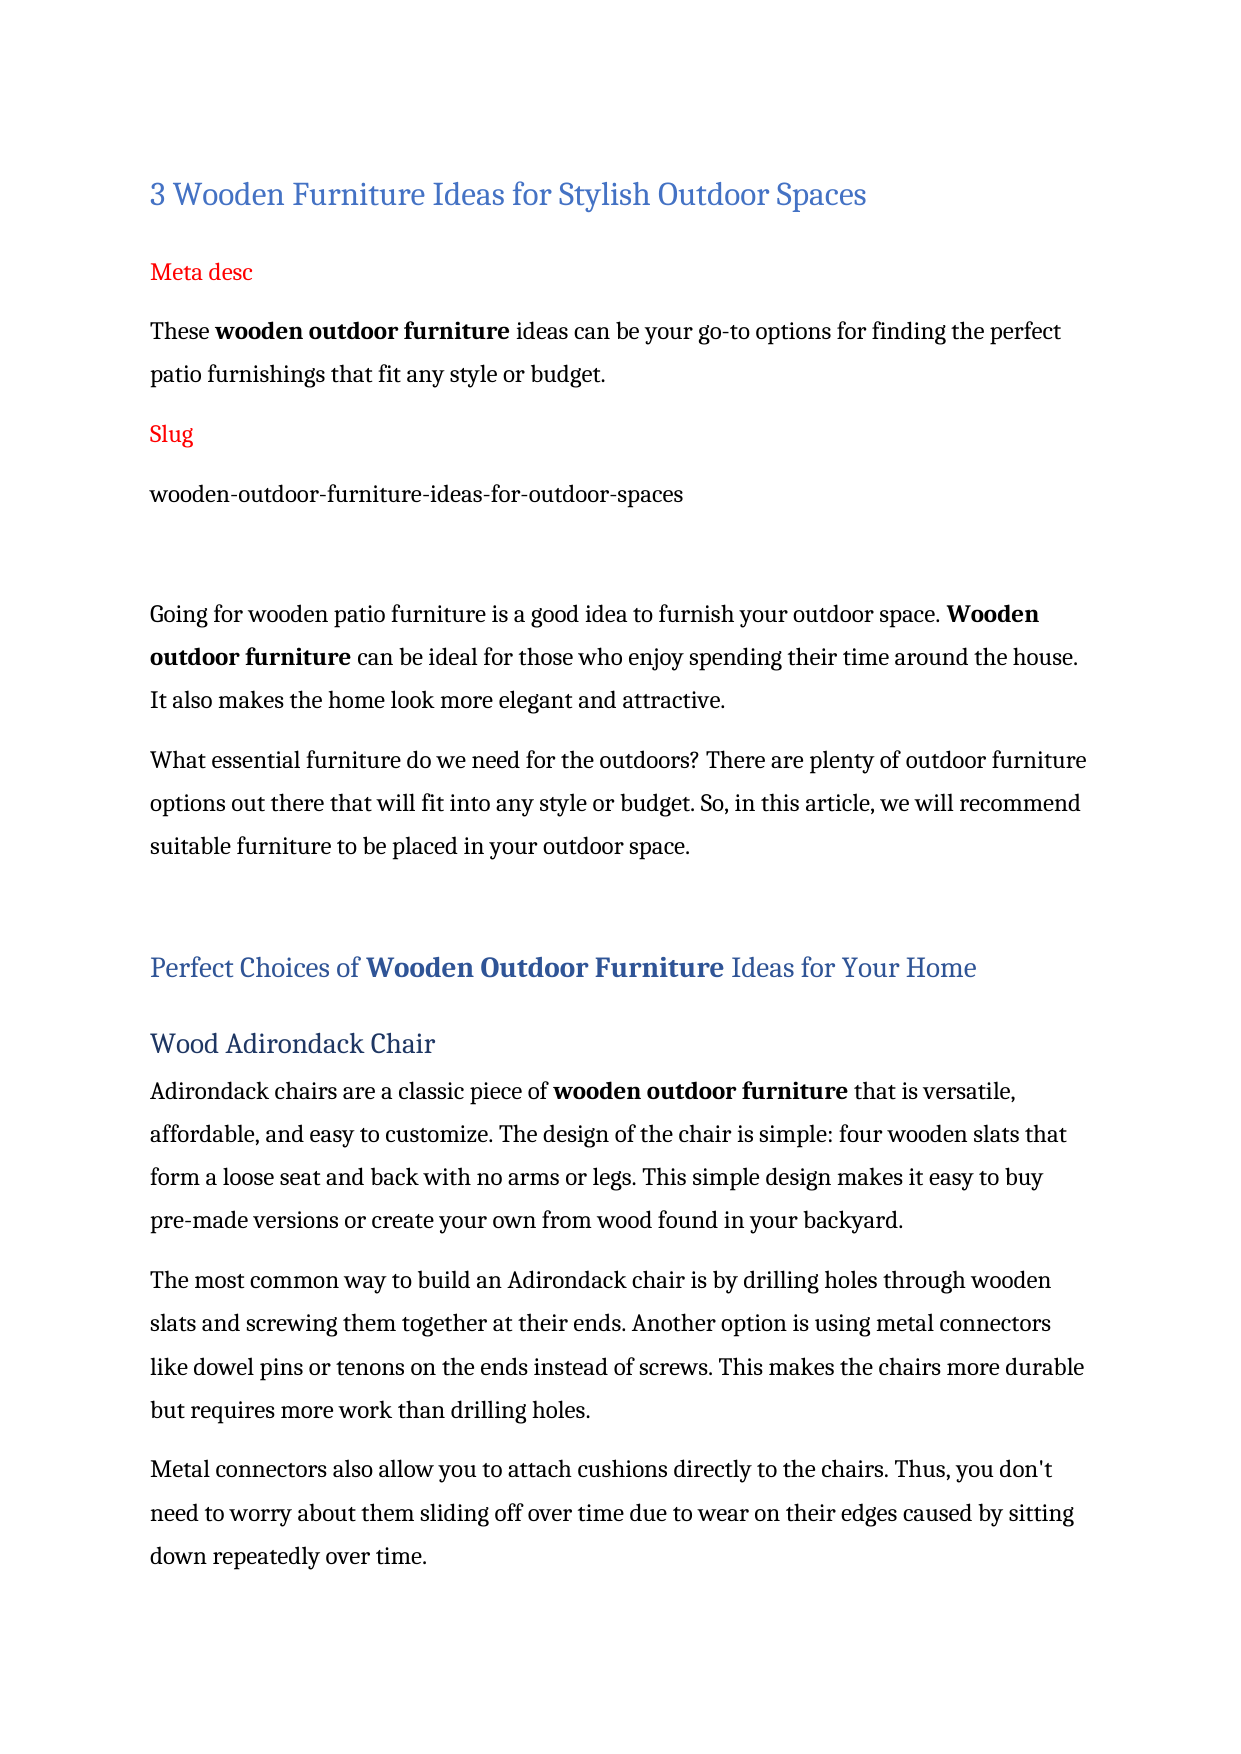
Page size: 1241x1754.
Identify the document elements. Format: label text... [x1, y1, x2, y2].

text wooden-outdoor-furniture-ideas-for-outdoor-spaces [150, 480, 1090, 509]
subtitle 3 Wooden Furniture Ideas for Stylish Outdoor Spaces [150, 175, 1090, 213]
text Going for wooden patio furniture is a good idea to furnish your outdoor space. Wooden outdoor furniture can be ideal for those who enjoy spending their time around the house. It also makes the home look more elegant and attractive. [150, 599, 1090, 714]
text Adirondack chairs are a classic piece of wooden outdoor furniture that is versatile, affordable, and easy to customize. The design of the chair is simple: four wooden slats that form a loose seat and back with no arms or legs. This simple design makes it easy to buy pre-made versions or create your own from wood found in your backyard. [150, 1077, 1090, 1235]
text Meta desc [150, 257, 1090, 286]
subtitle Wood Adirondack Chair [150, 1027, 1090, 1060]
text These wooden outdoor furniture ideas can be your go-to options for finding the perfect patio furnishings that fit any style or budget. [150, 317, 1090, 389]
text Metal connectors also allow you to attach cushions directly to the chairs. Thus, you don't need to worry about them sliding off over time due to wear on their edges caused by sitting down repeatedly over time. [150, 1455, 1090, 1570]
text The most common way to build an Adirondack chair is by drilling holes through wooden slats and screwing them together at their ends. Another option is using metal connectors like dowel pins or tenons on the ends instead of screws. This makes the chairs more durable but requires more work than drilling holes. [150, 1266, 1090, 1424]
text Slug [150, 420, 1090, 449]
subtitle Perfect Choices of Wooden Outdoor Furniture Ideas for Your Home [150, 951, 1090, 985]
text What essential furniture do we need for the outdoors? There are plenty of outdoor furniture options out there that will fit into any style or budget. So, in this article, we will recommend suitable furniture to be placed in your outdoor space. [150, 746, 1090, 861]
